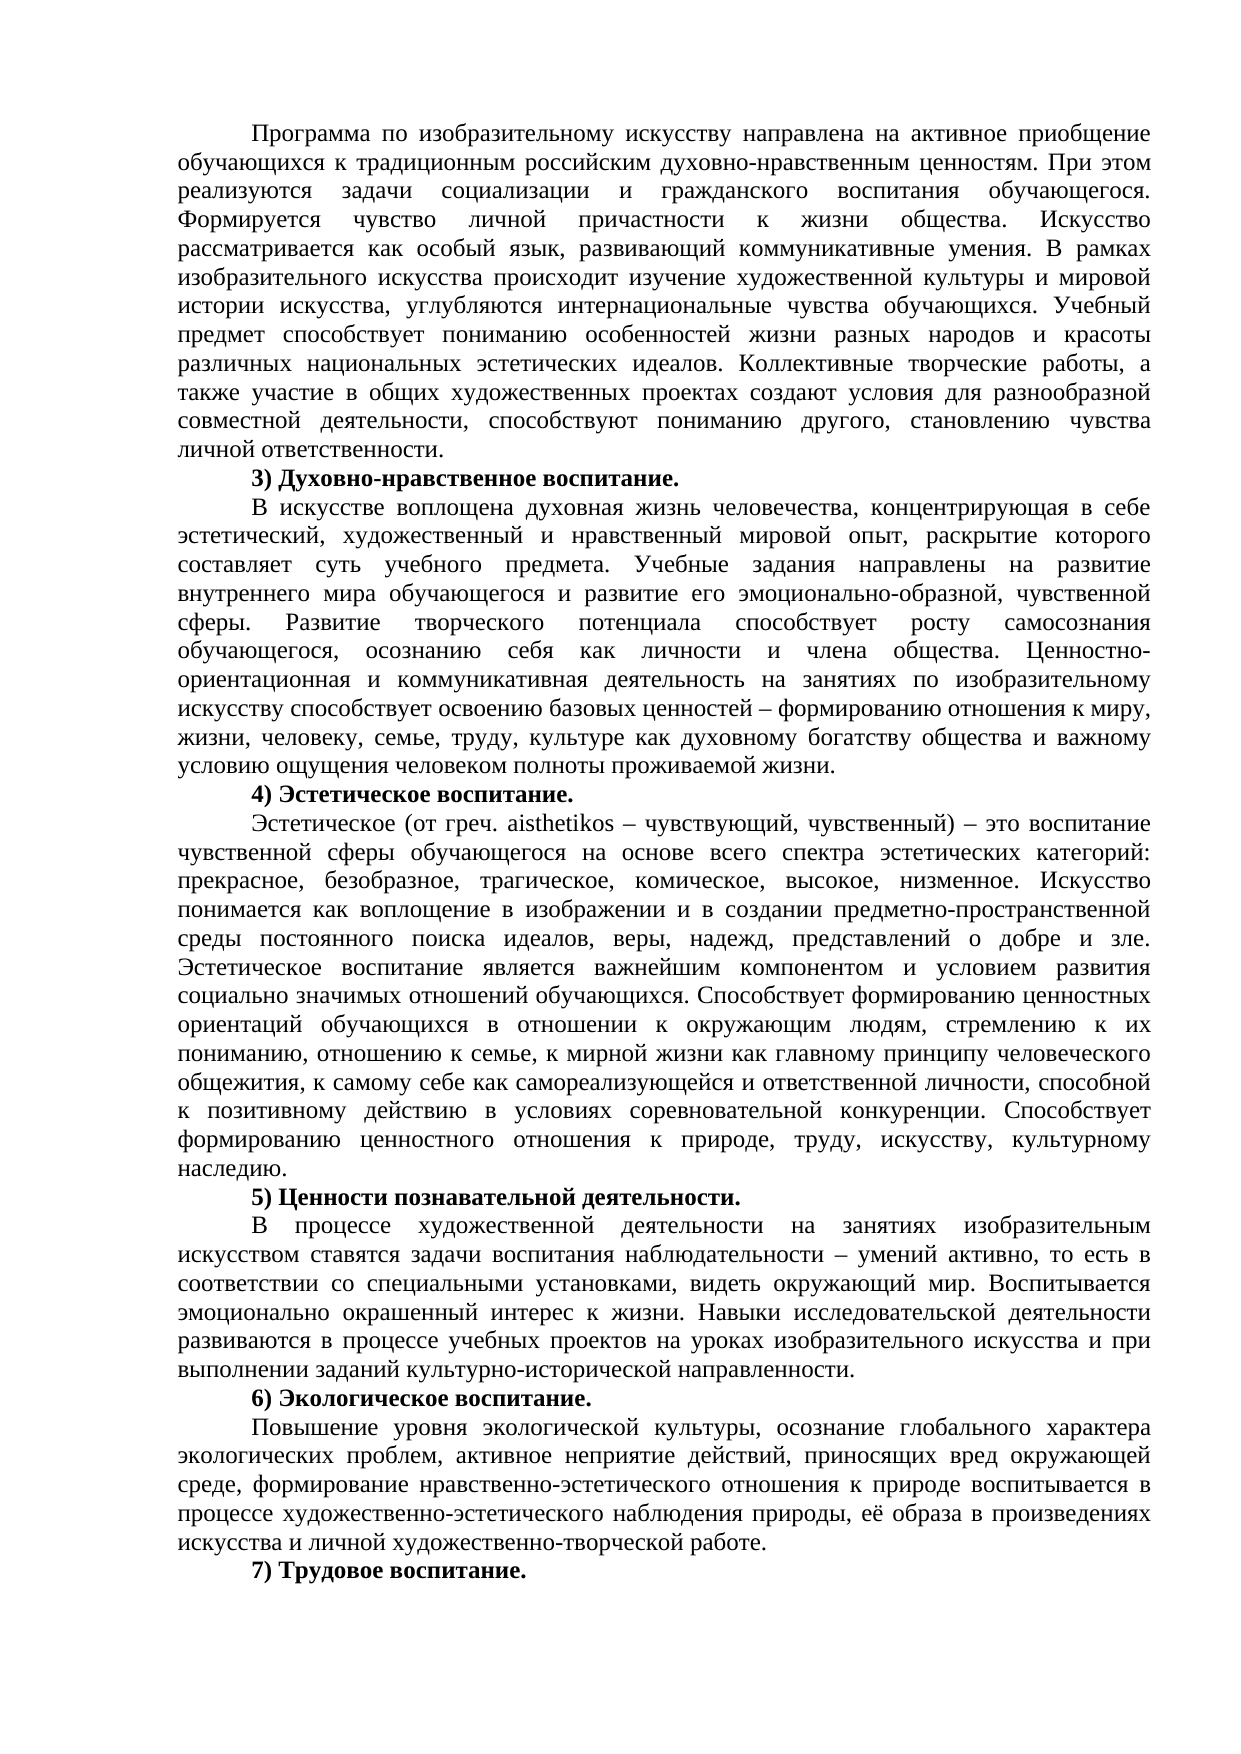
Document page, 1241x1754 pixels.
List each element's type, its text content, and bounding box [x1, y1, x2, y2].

text Программа по изобразительному искусству направлена на активное приобщение обучающихся к традиционным российским духовно-нравственным ценностям. При этом реализуются задачи социализации и гражданского воспитания обучающегося. Формируется чувство личной причастности к жизни общества. Искусство рассматривается как особый язык, развивающий коммуникативные умения. В рамках изобразительного искусства происходит изучение художественной культуры и мировой истории искусства, углубляются интернациональные чувства обучающихся. Учебный предмет способствует пониманию особенностей жизни разных народов и красоты различных национальных эстетических идеалов. Коллективные творческие работы, а также участие в общих художественных проектах создают условия для разнообразной совместной деятельности, способствуют пониманию другого, становлению чувства личной ответственности. [177, 118, 1152, 463]
text 5) Ценности познавательной деятельности. [177, 1182, 1152, 1211]
text В искусстве воплощена духовная жизнь человечества, концентрирующая в себе эстетический, художественный и нравственный мировой опыт, раскрытие которого составляет суть учебного предмета. Учебные задания направлены на развитие внутреннего мира обучающегося и развитие его эмоционально-образной, чувственной сферы. Развитие творческого потенциала способствует росту самосознания обучающегося, осознанию себя как личности и члена общества. Ценностно-ориентационная и коммуникативная деятельность на занятиях по изобразительному искусству способствует освоению базовых ценностей – формированию отношения к миру, жизни, человеку, семье, труду, культуре как духовному богатству общества и важному условию ощущения человеком полноты проживаемой жизни. [177, 492, 1152, 779]
text 6) Экологическое воспитание. [177, 1383, 1152, 1412]
text 7) Трудовое воспитание. [177, 1556, 1152, 1584]
text 3) Духовно-нравственное воспитание. [177, 463, 1152, 492]
text Повышение уровня экологической культуры, осознание глобального характера экологических проблем, активное неприятие действий, приносящих вред окружающей среде, формирование нравственно-эстетического отношения к природе воспитывается в процессе художественно-эстетического наблюдения природы, её образа в произведениях искусства и личной художественно-творческой работе. [177, 1412, 1152, 1556]
text В процессе художественной деятельности на занятиях изобразительным искусством ставятся задачи воспитания наблюдательности – умений активно, то есть в соответствии со специальными установками, видеть окружающий мир. Воспитывается эмоционально окрашенный интерес к жизни. Навыки исследовательской деятельности развиваются в процессе учебных проектов на уроках изобразительного искусства и при выполнении заданий культурно-исторической направленности. [177, 1211, 1152, 1383]
text 4) Эстетическое воспитание. [177, 779, 1152, 808]
text Эстетическое (от греч. aisthetikos – чувствующий, чувственный) – это воспитание чувственной сферы обучающегося на основе всего спектра эстетических категорий: прекрасное, безобразное, трагическое, комическое, высокое, низменное. Искусство понимается как воплощение в изображении и в создании предметно-пространственной среды постоянного поиска идеалов, веры, надежд, представлений о добре и зле. Эстетическое воспитание является важнейшим компонентом и условием развития социально значимых отношений обучающихся. Способствует формированию ценностных ориентаций обучающихся в отношении к окружающим людям, стремлению к их пониманию, отношению к семье, к мирной жизни как главному принципу человеческого общежития, к самому себе как самореализующейся и ответственной личности, способной к позитивному действию в условиях соревновательной конкуренции. Способствует формированию ценностного отношения к природе, труду, искусству, культурному наследию. [177, 808, 1152, 1182]
